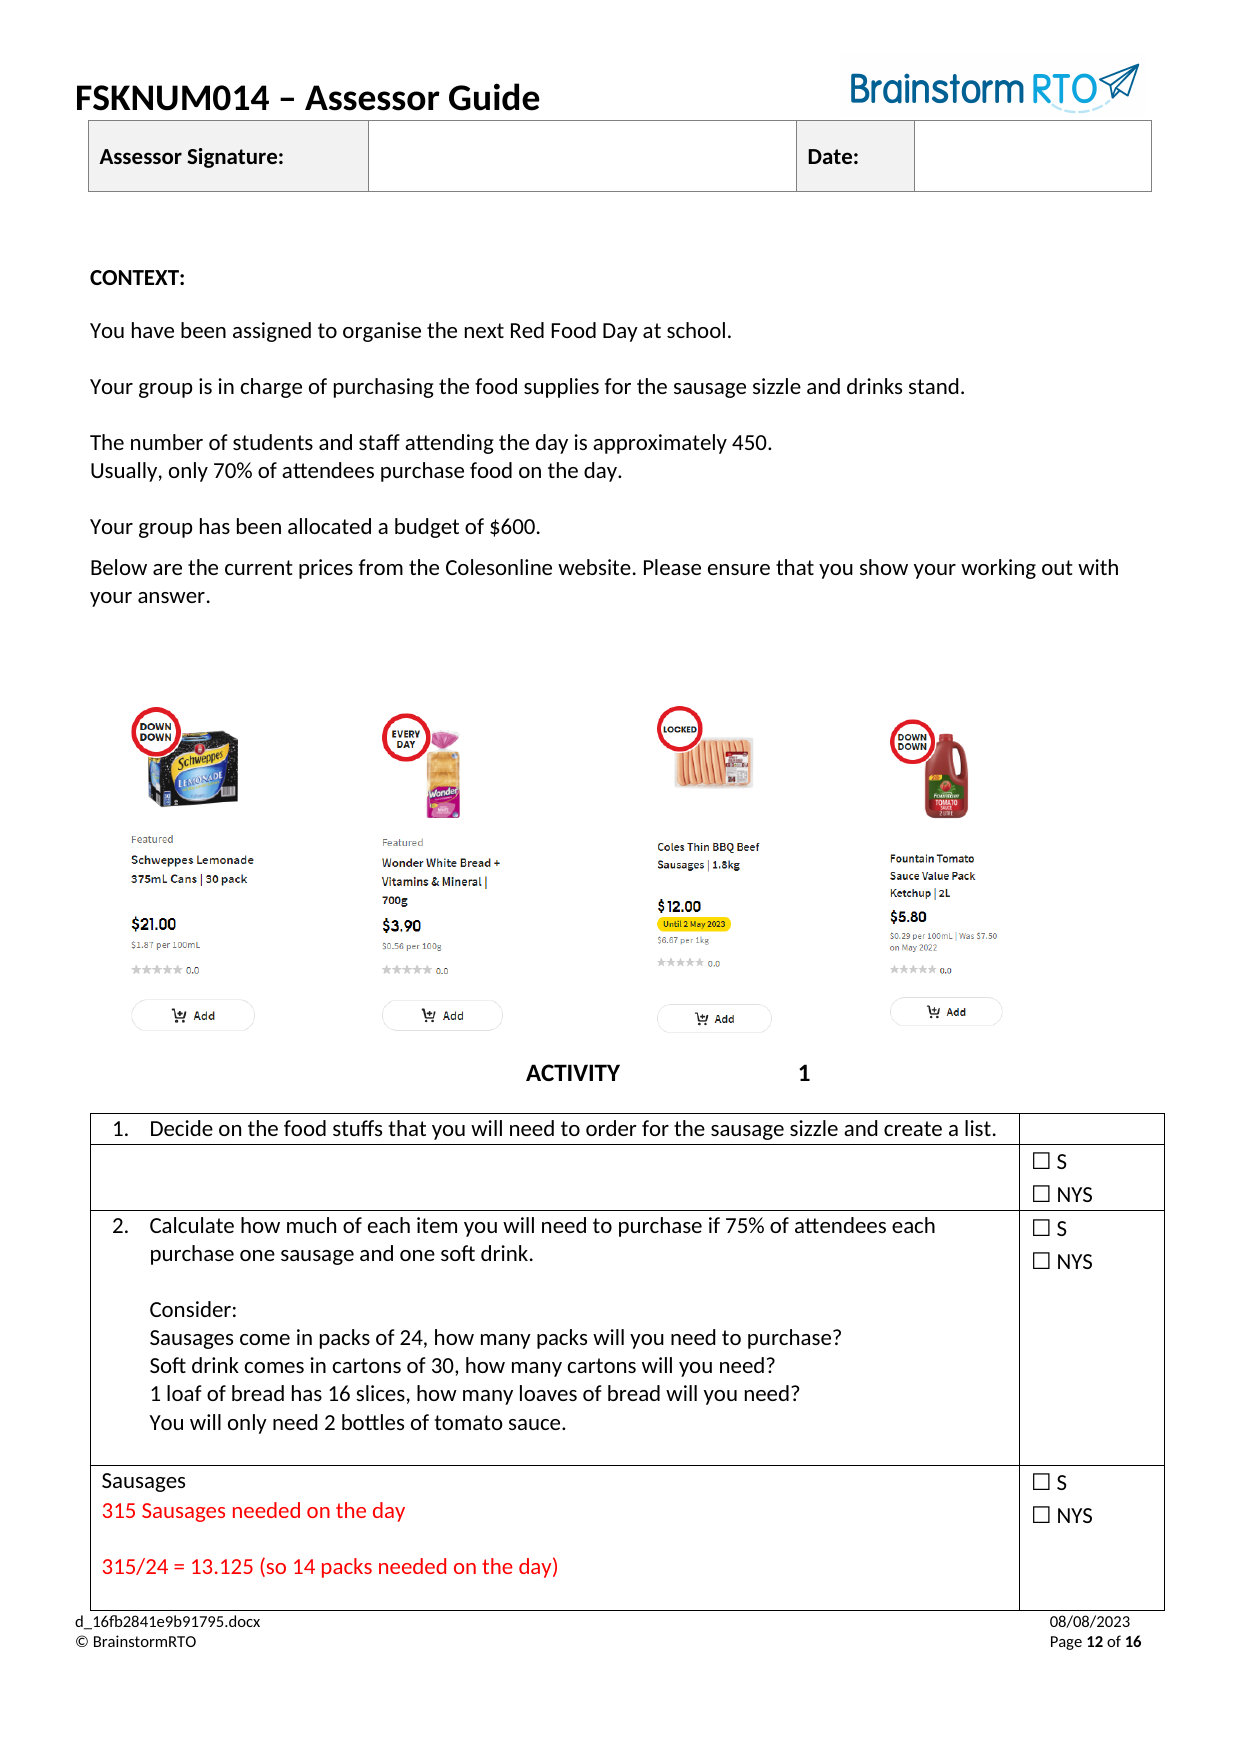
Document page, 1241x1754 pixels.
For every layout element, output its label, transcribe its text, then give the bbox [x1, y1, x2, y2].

table_cell Calculate how much of each item you will need to purchase if 75% of attendees each purchase one sausage and one soft drink. Consider: Sausages come in packs of 24, how many packs will you need to purchase? Soft drink comes in cartons of 30, how many cartons will you need? 1 loaf of bread has 16 slices, how many loaves of bread will you need? You will only need 2 bottles of tomato sauce. [91, 1211, 1019, 1465]
table_cell S NYS [1020, 1466, 1164, 1609]
text You have been assigned to organise the next Red Food Day at school. [90, 316, 1165, 344]
table_cell Sausages 315 Sausages needed on the day 315/24 = 13.125 (so 14 packs needed on the day) [91, 1466, 1019, 1609]
text CONTEXT: [90, 263, 1165, 291]
table_cell S NYS [1020, 1211, 1164, 1465]
table_cell S NYS [1020, 1145, 1164, 1210]
picture [876, 699, 1011, 1034]
text Below are the current prices from the Colesonline website. Please ensure that you show your working out with your answer. [90, 553, 1165, 609]
picture [366, 703, 507, 1035]
text Usually, only 70% of attendees purchase food on the day. [90, 456, 1165, 484]
text The number of students and staff attending the day is approximately 450. [90, 428, 1165, 456]
text Your group has been allocated a budget of $600. [90, 512, 1165, 540]
table_cell [369, 121, 796, 191]
text Your group is in charge of purchasing the food supplies for the sausage sizzle and drinks stand. [90, 372, 1165, 400]
table_cell Assessor Signature: [89, 121, 368, 191]
picture [112, 703, 269, 1053]
table_header Decide on the food stuffs that you will need to order for the sausage sizzle and create a list. [91, 1114, 1019, 1144]
picture [647, 702, 779, 1043]
table_cell [915, 121, 1151, 191]
table_cell [91, 1145, 1019, 1210]
text ACTIVITY 1 [90, 1057, 1165, 1088]
table_cell Date: [797, 121, 914, 191]
picture [839, 53, 1145, 117]
table_header [1020, 1114, 1164, 1144]
